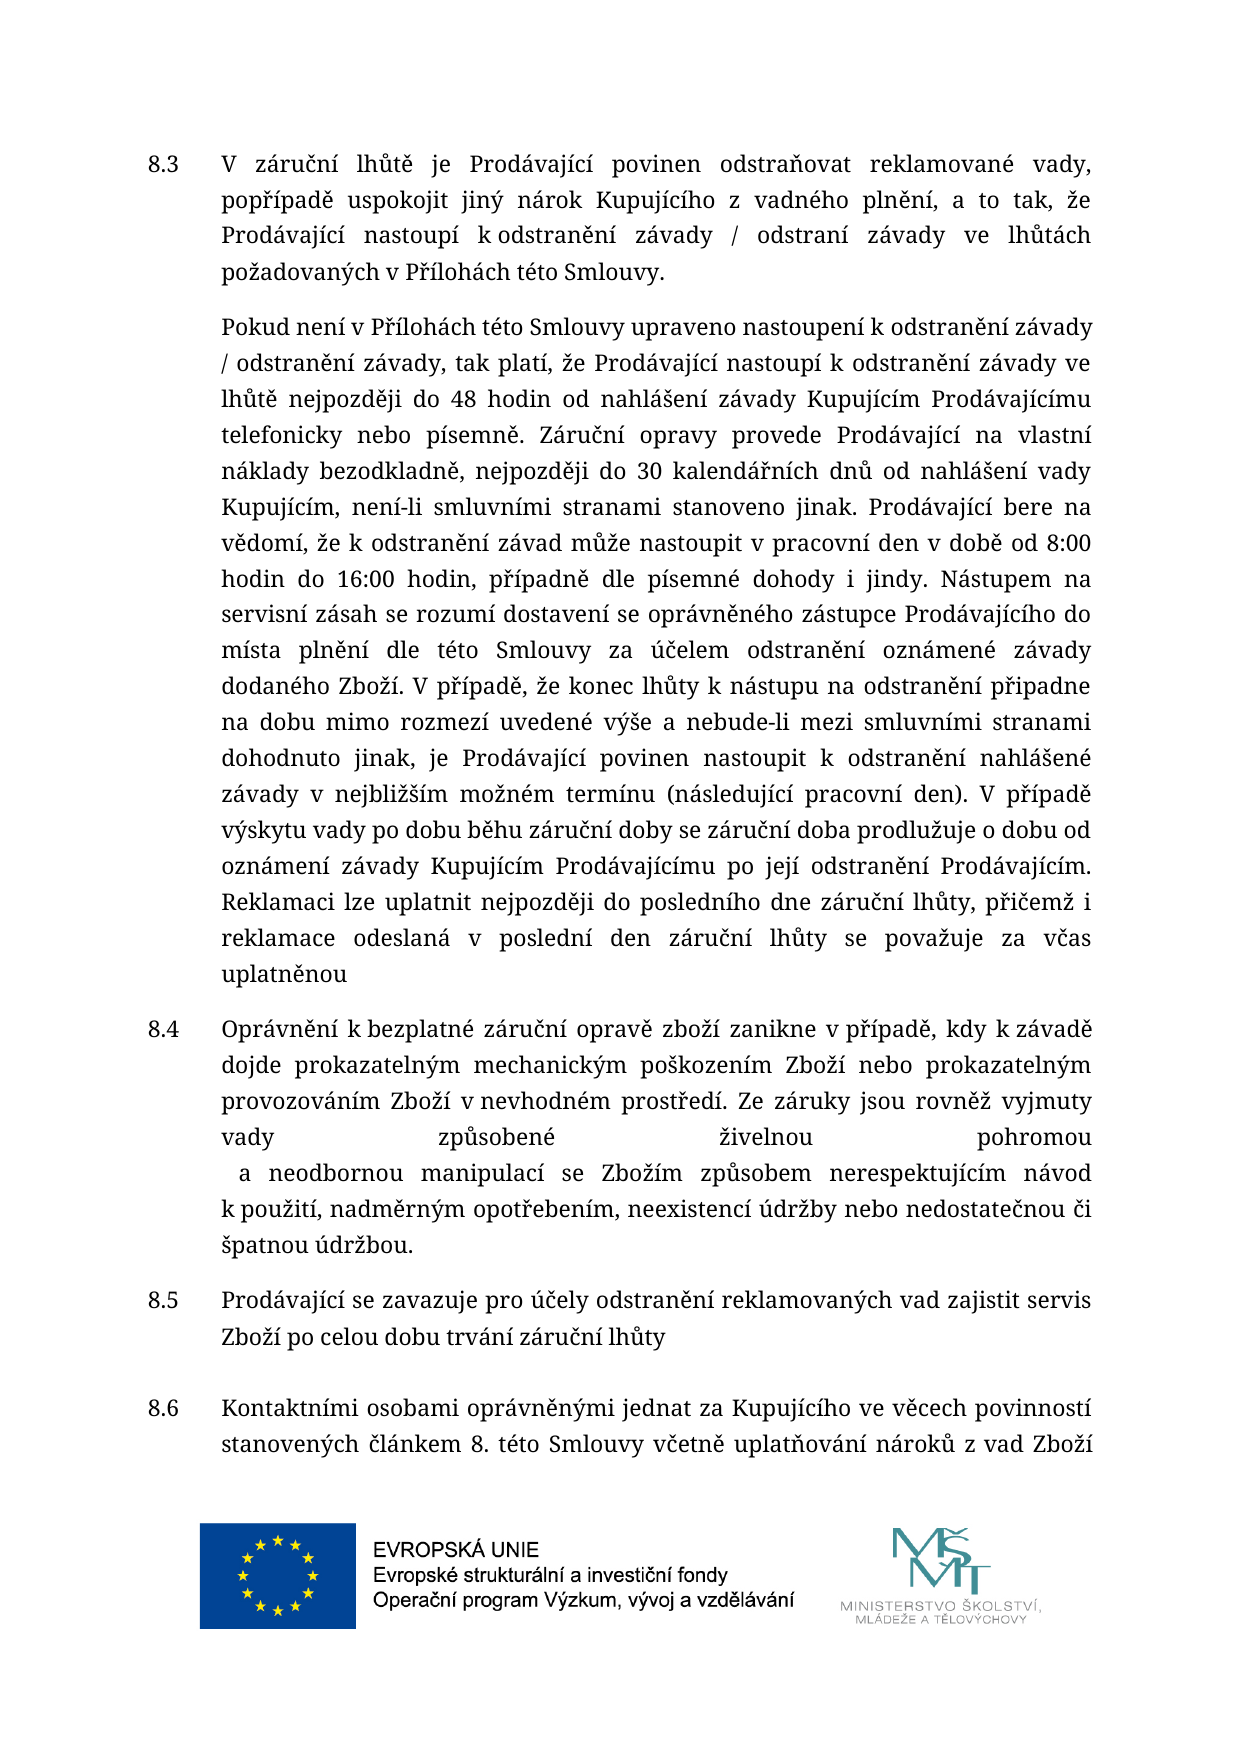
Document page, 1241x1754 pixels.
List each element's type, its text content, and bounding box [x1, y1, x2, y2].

text Pokud není v Přílohách této Smlouvy upraveno nastoupení k odstranění závady / odstranění závady, tak platí, že Prodávající nastoupí k odstranění závady ve lhůtě nejpozději do 48 hodin od nahlášení závady Kupujícím Prodávajícímu telefonicky nebo písemně. Záruční opravy provede Prodávající na vlastní náklady bezodkladně, nejpozději do 30 kalendářních dnů od nahlášení vady Kupujícím, není-li smluvními stranami stanoveno jinak. Prodávající bere na vědomí, že k odstranění závad může nastoupit v pracovní den v době od 8:00 hodin do 16:00 hodin, případně dle písemné dohody i jindy. Nástupem na servisní zásah se rozumí dostavení se oprávněného zástupce Prodávajícího do místa plnění dle této Smlouvy za účelem odstranění oznámené závady dodaného Zboží. V případě, že konec lhůty k nástupu na odstranění připadne na dobu mimo rozmezí uvedené výše a nebude-li mezi smluvními stranami dohodnuto jinak, je Prodávající povinen nastoupit k odstranění nahlášené závady v nejbližším možném termínu (následující pracovní den). V případě výskytu vady po dobu běhu záruční doby se záruční doba prodlužuje o dobu od oznámení závady Kupujícím Prodávajícímu po její odstranění Prodávajícím. Reklamaci lze uplatnit nejpozději do posledního dne záruční lhůty, přičemž i reklamace odeslaná v poslední den záruční lhůty se považuje za včas uplatněnou [221, 311, 1093, 989]
text 8.3 V záruční lhůtě je Prodávající povinen odstraňovat reklamované vady, popřípadě uspokojit jiný nárok Kupujícího z vadného plnění, a to tak, že Prodávající nastoupí k odstranění závady / odstraní závady ve lhůtách požadovaných v Přílohách této Smlouvy. [148, 148, 1093, 287]
text 8.5 Prodávající se zavazuje pro účely odstranění reklamovaných vad zajistit servis Zboží po celou dobu trvání záruční lhůty [148, 1284, 1093, 1352]
picture [147, 1470, 1093, 1681]
text 8.4 Oprávnění k bezplatné záruční opravě zboží zanikne v případě, kdy k závadě dojde prokazatelným mechanickým poškozením Zboží nebo prokazatelným provozováním Zboží v nevhodném prostředí. Ze záruky jsou rovněž vyjmuty vady způsobené živelnou pohromou a neodbornou manipulací se Zbožím způsobem nerespektujícím návod k použití, nadměrným opotřebením, neexistencí údržby nebo nedostatečnou či špatnou údržbou. [148, 1013, 1093, 1260]
